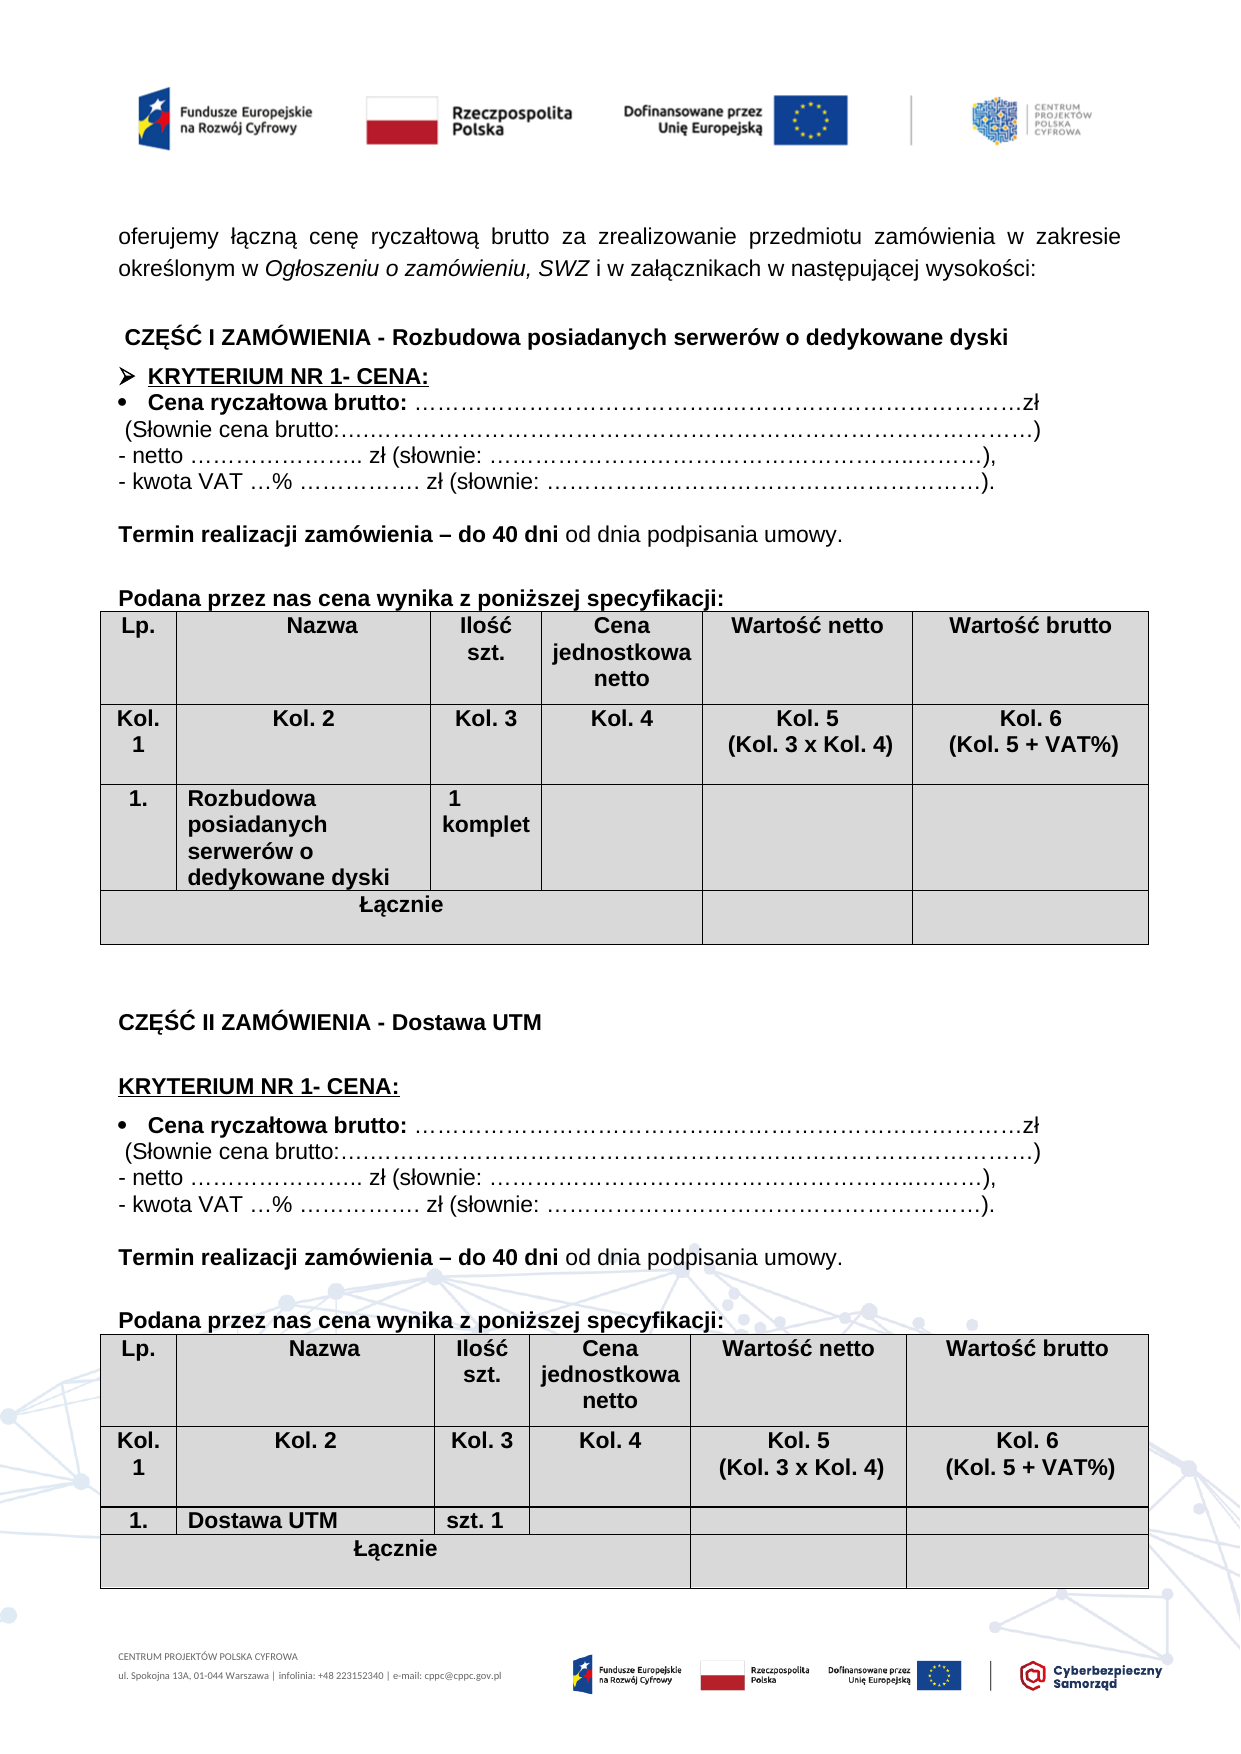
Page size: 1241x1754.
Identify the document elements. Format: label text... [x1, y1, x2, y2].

text - kwota VAT …% ……………. zł (słownie: …………………………………………………). [118, 468, 1122, 494]
picture [0, 1243, 1240, 1754]
table_cell Kol. 5 (Kol. 3 x Kol. 4) [703, 705, 912, 784]
table_cell Rozbudowa posiadanych serwerów o dedykowane dyski [177, 785, 430, 890]
text KRYTERIUM NR 1- CENA: [118, 1073, 1122, 1099]
table_cell [703, 785, 912, 890]
text CZĘŚĆ I ZAMÓWIENIA - Rozbudowa posiadanych serwerów o dedykowane dyski [118, 324, 1122, 350]
text - kwota VAT …% ……………. zł (słownie: …………………………………………………). [118, 1191, 1122, 1217]
table_cell [530, 1508, 690, 1534]
table_header Wartość netto [703, 612, 912, 704]
text Termin realizacji zamówienia – do 40 dni od dnia podpisania umowy. [118, 1243, 1122, 1270]
table_cell Kol. 4 [530, 1427, 690, 1506]
list Cena ryczałtowa brutto: …………………………………..…………………………………zł [118, 1112, 1122, 1138]
table_cell Kol. 4 [542, 705, 702, 784]
text CZĘŚĆ II ZAMÓWIENIA - Dostawa UTM [118, 1009, 1122, 1035]
table_cell szt. 1 [435, 1508, 529, 1534]
table_header Lp. [101, 1335, 176, 1426]
table_cell 1 komplet [431, 785, 541, 890]
table_header Cena jednostkowa netto [530, 1335, 690, 1426]
table_cell Łącznie [101, 1535, 690, 1587]
list KRYTERIUM NR 1- CENA: [118, 363, 1122, 389]
table_header Ilość szt. [435, 1335, 529, 1426]
table_cell [691, 1535, 906, 1587]
table_header Nazwa [177, 1335, 434, 1426]
text Podana przez nas cena wynika z poniższej specyfikacji: [118, 585, 1122, 611]
table_header Ilość szt. [431, 612, 541, 704]
table_header Lp. [101, 612, 176, 704]
table_cell Łącznie [101, 891, 702, 944]
text Termin realizacji zamówienia – do 40 dni od dnia podpisania umowy. [118, 521, 1122, 547]
table_header Wartość netto [691, 1335, 906, 1426]
text - netto ………………….. zł (słownie: ………………………………………………..………), [118, 442, 1122, 468]
table_cell [703, 891, 912, 944]
table_cell Kol. 2 [177, 1427, 434, 1506]
text (Słownie cena brutto:….……………………………………………………………………………) [118, 1138, 1122, 1164]
table_cell Kol. 6 (Kol. 5 + VAT%) [913, 705, 1148, 784]
table_header Wartość brutto [913, 612, 1148, 704]
table_cell [913, 785, 1148, 890]
table_cell [913, 891, 1148, 944]
table_cell Kol. 3 [431, 705, 541, 784]
table_cell 1. [101, 785, 176, 890]
table_header Cena jednostkowa netto [542, 612, 702, 704]
table_header Nazwa [177, 612, 430, 704]
table_cell 1. [101, 1508, 176, 1534]
table_cell [691, 1508, 906, 1534]
text (Słownie cena brutto:….……………………………………………………………………………) [118, 416, 1122, 442]
list Cena ryczałtowa brutto: …………………………………..…………………………………zł [118, 389, 1122, 416]
table_cell Kol. 1 [101, 705, 176, 784]
table_cell [907, 1535, 1148, 1587]
text - netto ………………….. zł (słownie: ………………………………………………..………), [118, 1164, 1122, 1191]
table_header Wartość brutto [907, 1335, 1148, 1426]
table_cell Kol. 5 (Kol. 3 x Kol. 4) [691, 1427, 906, 1506]
table_cell Kol. 3 [435, 1427, 529, 1506]
text Podana przez nas cena wynika z poniższej specyfikacji: [118, 1307, 1122, 1334]
table_cell Dostawa UTM [177, 1508, 434, 1534]
table_cell Kol. 6 (Kol. 5 + VAT%) [907, 1427, 1148, 1506]
table_cell [907, 1508, 1148, 1534]
table_cell Kol. 1 [101, 1427, 176, 1506]
table_cell Kol. 2 [177, 705, 430, 784]
text oferujemy łączną cenę ryczałtową brutto za zrealizowanie przedmiotu zamówienia w zakresie określonym w Ogłoszeniu o zamówieniu, SWZ i w załącznikach w następującej wysokości: [118, 223, 1122, 281]
picture [118, 67, 1123, 171]
table_cell [542, 785, 702, 890]
